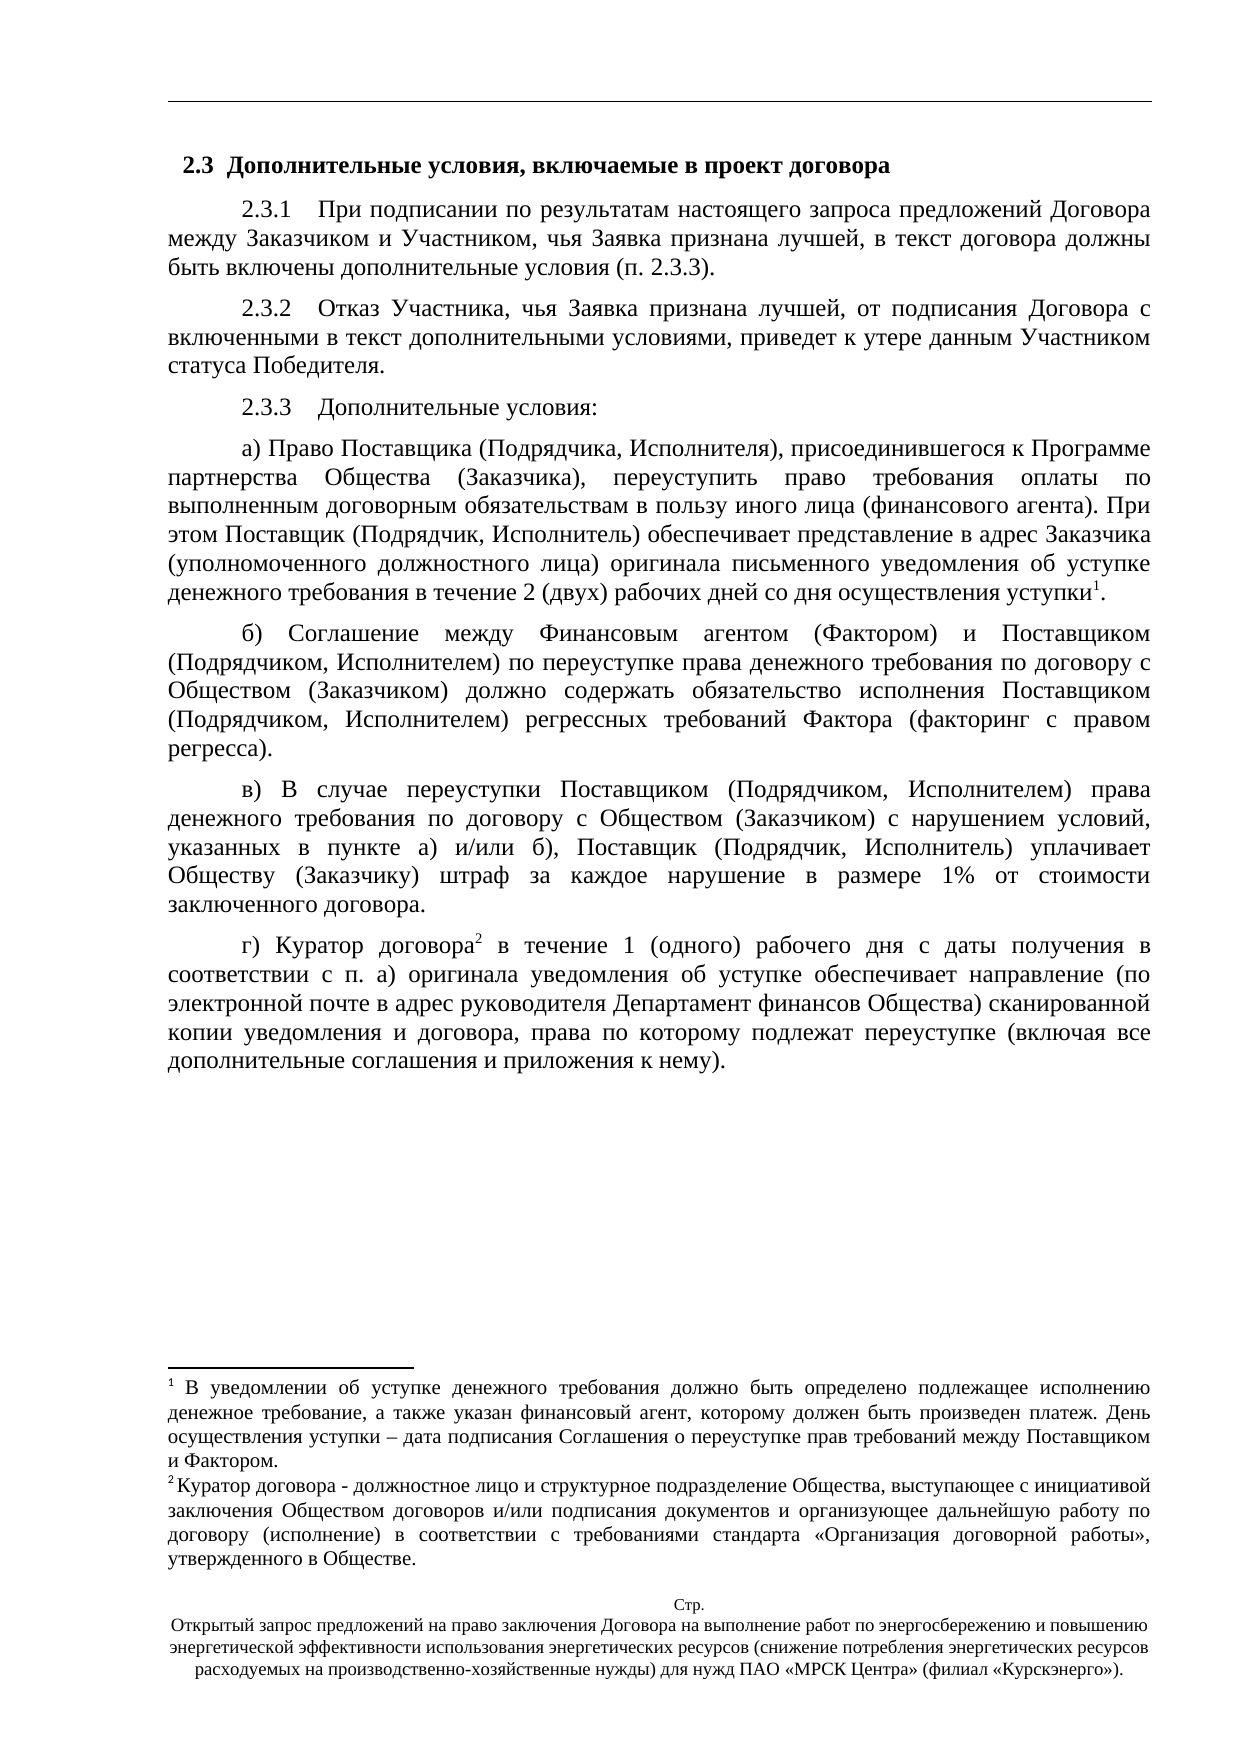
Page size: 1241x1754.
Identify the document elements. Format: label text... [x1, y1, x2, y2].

subtitle Дополнительные условия, включаемые в проект договора [182, 150, 1152, 179]
subtitle г) Куратор договора в течение 1 (одного) рабочего дня с даты получения в соответствии с п. а) оригинала уведомления об уступке обеспечивает направление (по электронной почте в адрес руководителя Департамент финансов Общества) сканированной копии уведомления и договора, права по которому подлежат переуступке (включая все дополнительные соглашения и приложения к нему). [168, 930, 1152, 1074]
subtitle При подписании по результатам настоящего запроса предложений Договора между Заказчиком и Участником, чья Заявка признана лучшей, в текст договора должны быть включены дополнительные условия (п. 2.3.3). [168, 194, 1152, 280]
subtitle Дополнительные условия: [168, 392, 1152, 420]
subtitle б) Соглашение между Финансовым агентом (Фактором) и Поставщиком (Подрядчиком, Исполнителем) по переуступке права денежного требования по договору с Обществом (Заказчиком) должно содержать обязательство исполнения Поставщиком (Подрядчиком, Исполнителем) регрессных требований Фактора (факторинг с правом регресса). [168, 618, 1152, 762]
subtitle а) Право Поставщика (Подрядчика, Исполнителя), присоединившегося к Программе партнерства Общества (Заказчика), переуступить право требования оплаты по выполненным договорным обязательствам в пользу иного лица (финансового агента). При этом Поставщик (Подрядчик, Исполнитель) обеспечивает представление в адрес Заказчика (уполномоченного должностного лица) оригинала письменного уведомления об уступке денежного требования в течение 2 (двух) рабочих дней со дня осуществления уступки. [168, 433, 1152, 605]
subtitle Отказ Участника, чья Заявка признана лучшей, от подписания Договора с включенными в текст дополнительными условиями, приведет к утере данным Участником статуса Победителя. [168, 293, 1152, 379]
subtitle в) В случае переуступки Поставщиком (Подрядчиком, Исполнителем) права денежного требования по договору с Обществом (Заказчиком) с нарушением условий, указанных в пункте а) и/или б), Поставщик (Подрядчик, Исполнитель) уплачивает Обществу (Заказчику) штраф за каждое нарушение в размере 1% от стоимости заключенного договора. [168, 774, 1152, 918]
